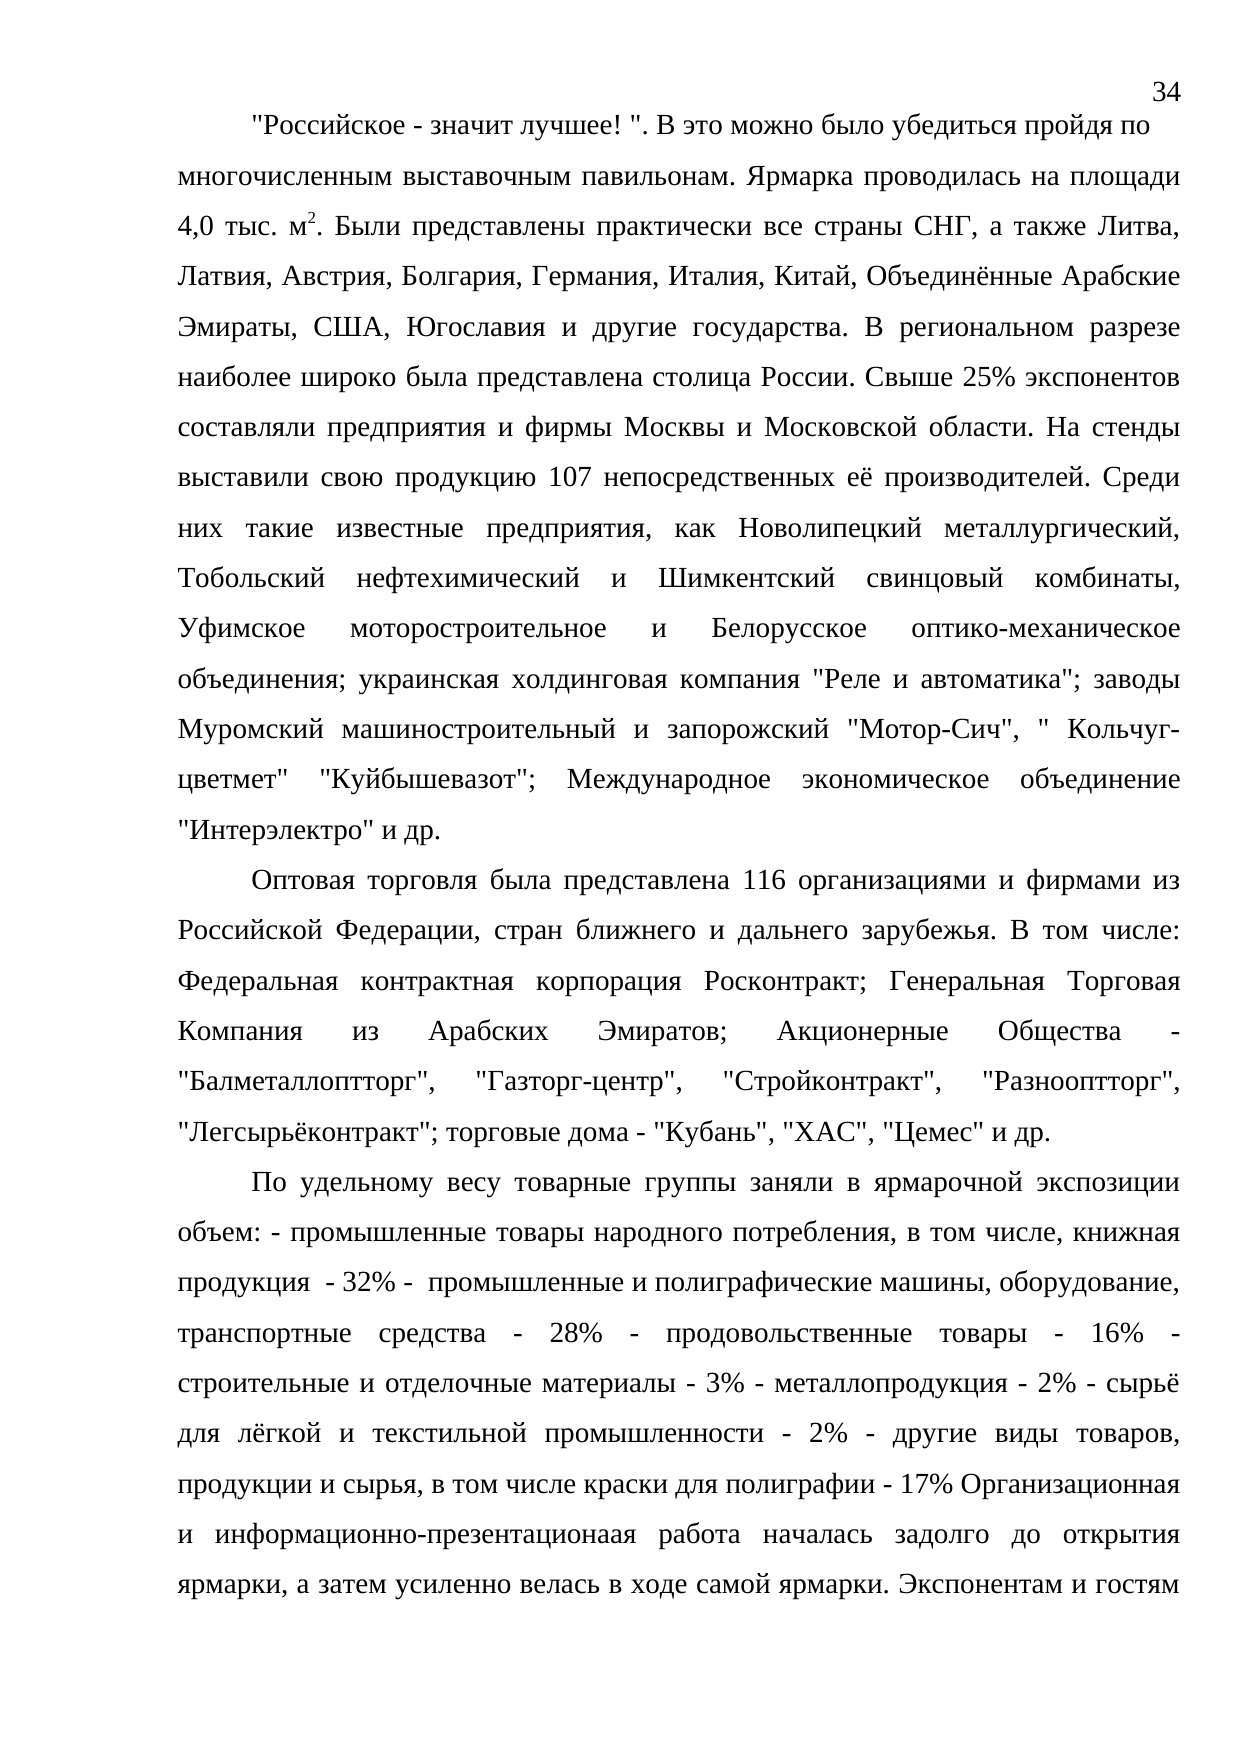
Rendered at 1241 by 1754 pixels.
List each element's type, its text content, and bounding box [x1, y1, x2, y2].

text "Российское - значит лучшее! ". В это можно было убедиться пройдя по многочисленным выставочным павильонам. Ярмарка проводилась на площади 4,0 тыс. м2. Были представлены практически все страны СНГ, а также Литва, Латвия, Австрия, Болгария, Германия, Италия, Китай, Объединённые Арабские Эмираты, США, Югославия и другие государства. В региональном разрезе наиболее широко была представлена столица России. Свыше 25% экспонентов составляли предприятия и фирмы Москвы и Московской области. На стенды выставили свою продукцию 107 непосредственных её производителей. Среди них такие известные предприятия, как Новолипецкий металлургический, Тобольский нефтехимический и Шимкентский свинцовый комбинаты, Уфимское моторостроительное и Белорусское оптико-механическое объединения; украинская холдинговая компания "Реле и автоматика"; заводы Муромский машиностроительный и запорожский "Мотор-Сич", " Кольчуг-цветмет" "Куйбышевазот"; Международное экономическое объединение "Интерэлектро" и др. [177, 107, 1181, 845]
text Оптовая торговля была представлена 116 организациями и фирмами из Российской Федерации, стран ближнего и дальнего зарубежья. В том числе: Федеральная контрактная корпорация Росконтракт; Генеральная Торговая Компания из Арабских Эмиратов; Акционерные Общества - "Балметаллоптторг", "Газторг-центр", "Стройконтракт", "Разнооптторг", "Легсырьёконтракт"; торговые дома - "Кубань", "ХАС", "Цемес" и др. [177, 862, 1181, 1147]
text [177, 1164, 1181, 1600]
